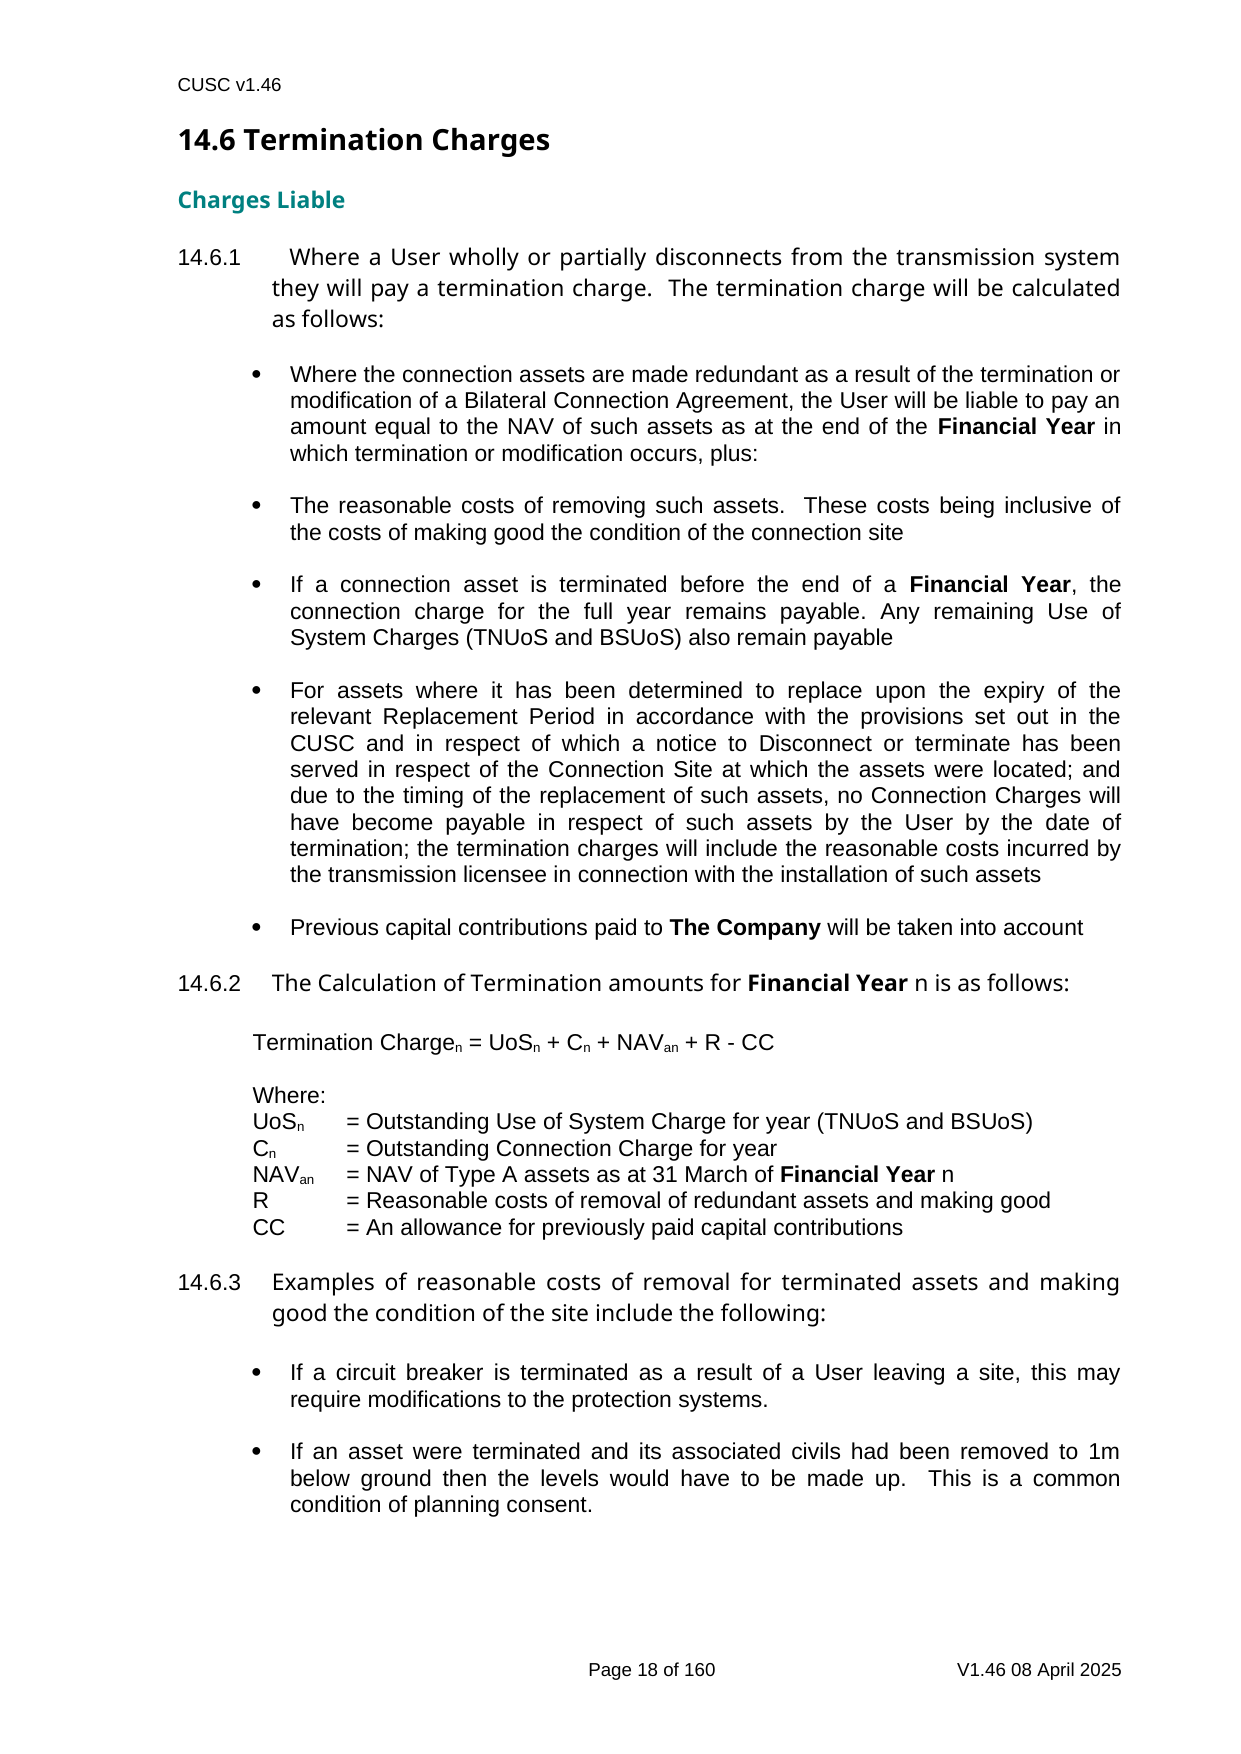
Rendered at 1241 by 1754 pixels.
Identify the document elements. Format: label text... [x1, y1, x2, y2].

list Examples of reasonable costs of removal for terminated assets and making good the condition of the site include the following: [177, 1266, 1121, 1328]
text R = Reasonable costs of removal of redundant assets and making good [252, 1187, 1121, 1214]
list If a circuit breaker is terminated as a result of a User leaving a site, this may require modifications to the protection systems. [252, 1359, 1121, 1412]
list If an asset were terminated and its associated civils had been removed to 1m below ground then the levels would have to be made up. This is a common condition of planning consent. [252, 1438, 1121, 1517]
text UoSn = Outstanding Use of System Charge for year (TNUoS and BSUoS) [252, 1108, 1121, 1135]
list The Calculation of Termination amounts for Financial Year n is as follows: [177, 967, 1121, 998]
list Previous capital contributions paid to The Company will be taken into account [252, 914, 1121, 940]
text Termination Chargen = UoSn + Cn + NAVan + R - CC [177, 1029, 1121, 1056]
text Cn = Outstanding Connection Charge for year [252, 1135, 1121, 1161]
list Where a User wholly or partially disconnects from the transmission system they will pay a termination charge. The termination charge will be calculated as follows: [177, 241, 1121, 334]
subtitle 14.6 Termination Charges [177, 119, 1121, 158]
subtitle Charges Liable [177, 184, 1121, 215]
text Where: [252, 1082, 1121, 1108]
list If a connection asset is terminated before the end of a Financial Year, the connection charge for the full year remains payable. Any remaining Use of System Charges (TNUoS and BSUoS) also remain payable [252, 571, 1121, 651]
list The reasonable costs of removing such assets. These costs being inclusive of the costs of making good the condition of the connection site [252, 492, 1121, 545]
text NAVan = NAV of Type A assets as at 31 March of Financial Year n [252, 1161, 1121, 1187]
list For assets where it has been determined to replace upon the expiry of the relevant Replacement Period in accordance with the provisions set out in the CUSC and in respect of which a notice to Disconnect or terminate has been served in respect of the Connection Site at which the assets were located; and due to the timing of the replacement of such assets, no Connection Charges will have become payable in respect of such assets by the User by the date of termination; the termination charges will include the reasonable costs incurred by the transmission licensee in connection with the installation of such assets [252, 677, 1121, 888]
list Where the connection assets are made redundant as a result of the termination or modification of a Bilateral Connection Agreement, the User will be liable to pay an amount equal to the NAV of such assets as at the end of the Financial Year in which termination or modification occurs, plus: [252, 361, 1121, 466]
text CC = An allowance for previously paid capital contributions [252, 1214, 1121, 1240]
